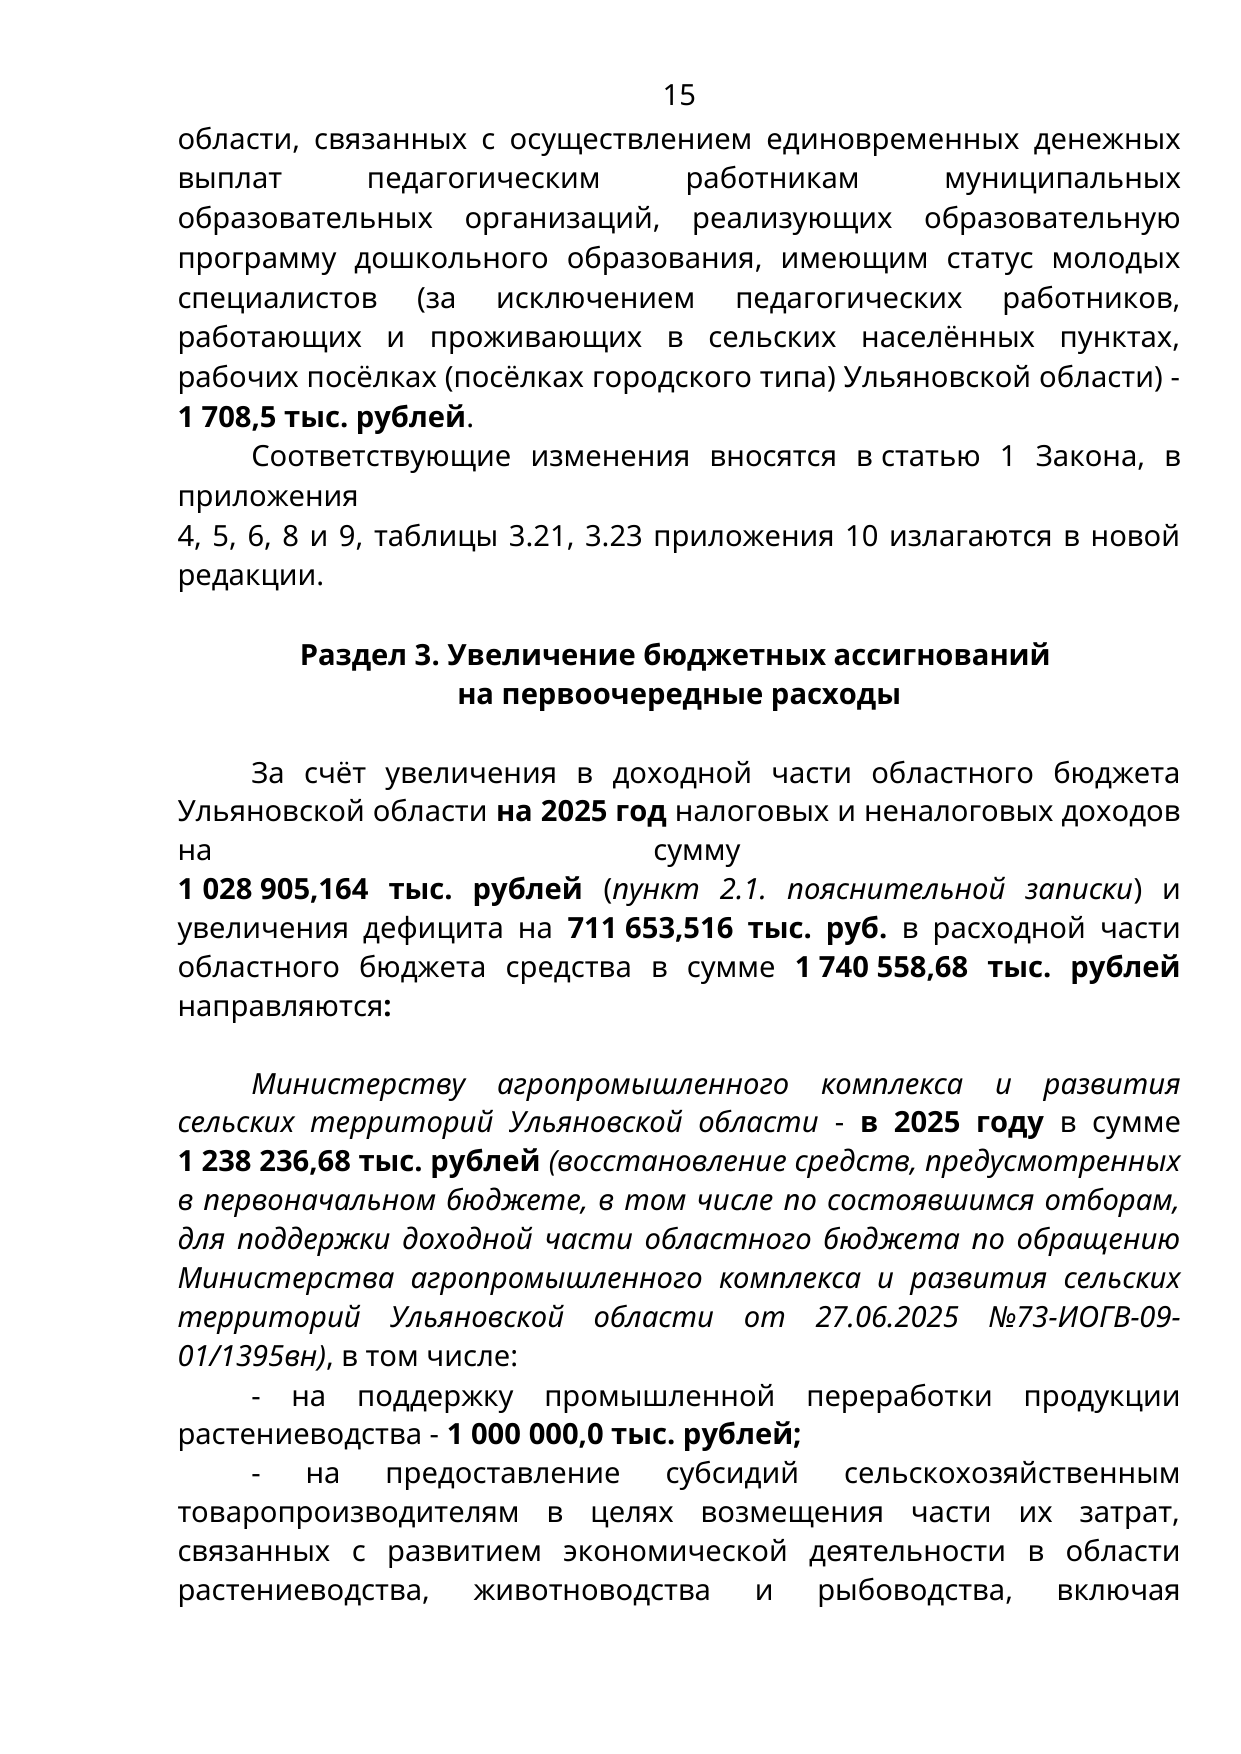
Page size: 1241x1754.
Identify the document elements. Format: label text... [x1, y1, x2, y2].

text Соответствующие изменения вносятся в статью 1 Закона, в приложения 4, 5, 6, 8 и 9, таблицы 3.21, 3.23 приложения 10 излагаются в новой редакции. [177, 436, 1181, 594]
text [177, 118, 1181, 436]
text За счёт увеличения в доходной части областного бюджета Ульяновской области на 2025 год налоговых и неналоговых доходов на сумму 1,028 905,164 тыс. рублей (пункт 2.1. пояснительной записки) и увеличения дефицита на 711 653,516 тыс. руб. в расходной части областного бюджета средства в сумме 1 740 558,68 тыс. рублей направляются: [177, 752, 1181, 1024]
text Раздел 3. Увеличение бюджетных ассигнований на первоочередные расходы [177, 634, 1181, 713]
text - на поддержку промышленной переработки продукции растениеводства - 1 000 000,0 тыс. рублей; [177, 1375, 1181, 1453]
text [177, 1453, 1181, 1608]
text Министерству агропромышленного комплекса и развития сельских территорий Ульяновской области - в 2025 году в сумме 1 238 236,68 тыс. рублей (восстановление средств, предусмотренных в первоначальном бюджете, в том числе по состоявшимся отборам, для поддержки доходной части областного бюджета по обращению Министерства агропромышленного комплекса и развития сельских территорий Ульяновской области от 27.06.2025 №73-ИОГВ-09-01/1395вн), в том числе: [177, 1063, 1181, 1375]
